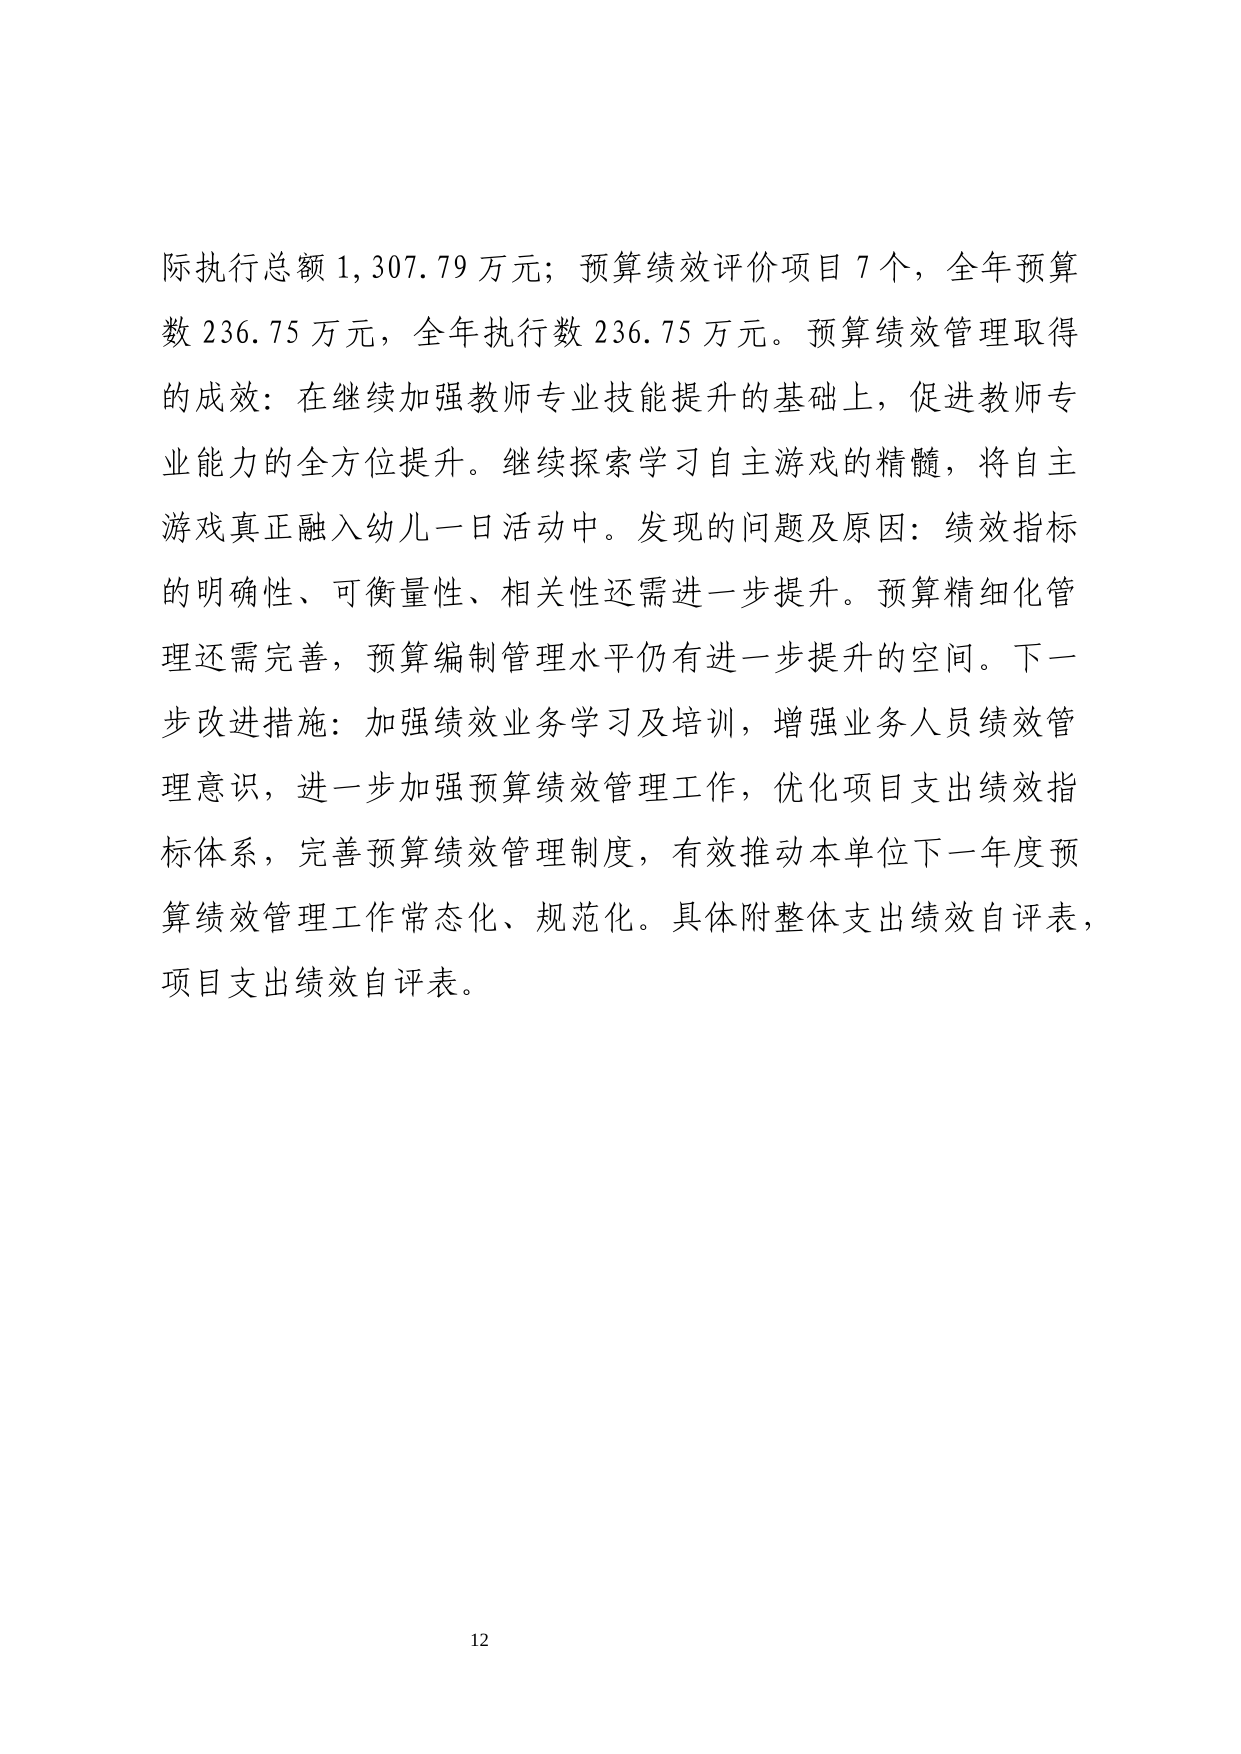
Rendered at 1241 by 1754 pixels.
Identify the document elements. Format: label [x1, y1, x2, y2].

text [159, 233, 1081, 1013]
